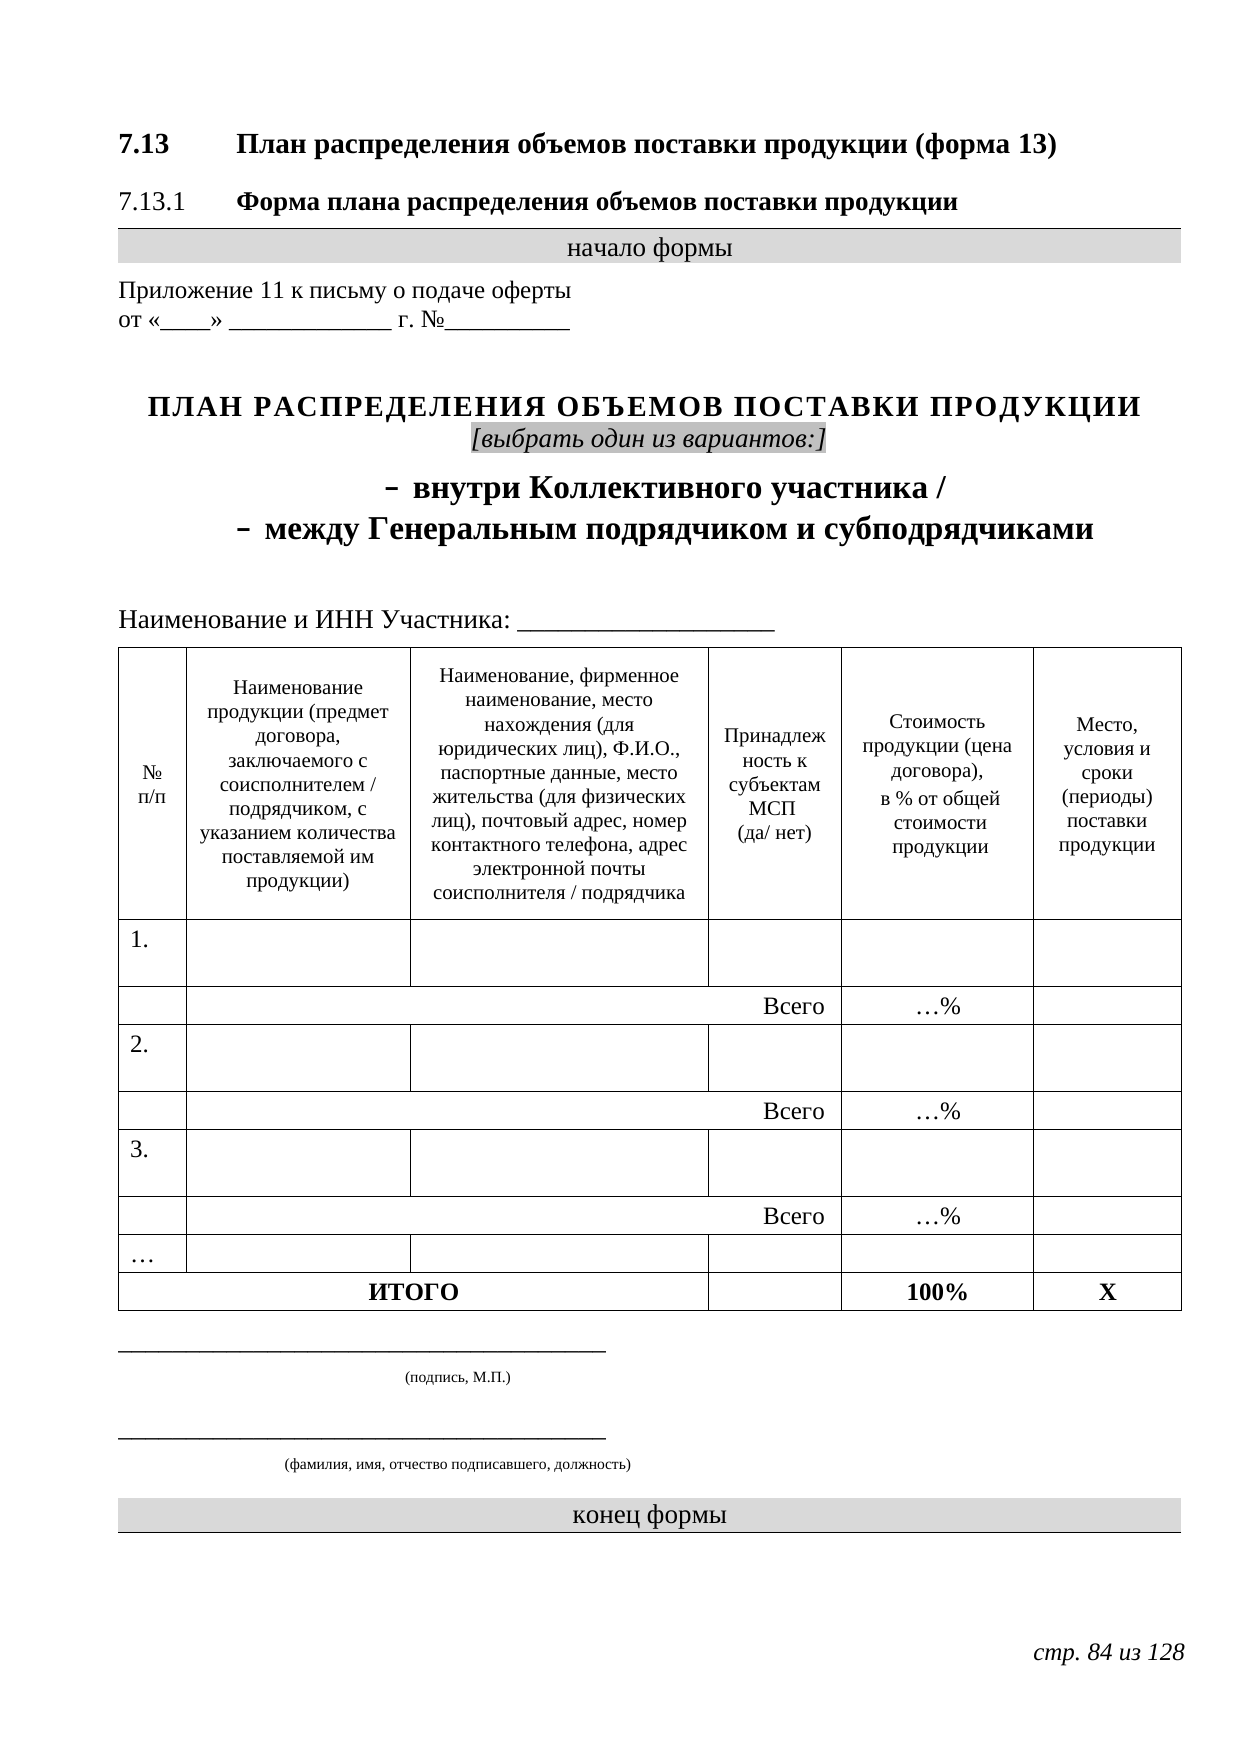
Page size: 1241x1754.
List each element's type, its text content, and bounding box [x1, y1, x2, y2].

table_cell [119, 987, 186, 1024]
table_cell [1034, 1130, 1181, 1196]
table_cell [842, 1130, 1033, 1196]
table_cell [842, 920, 1033, 986]
table_cell … [119, 1235, 186, 1272]
table_cell …% [842, 1092, 1033, 1129]
table_cell 100% [842, 1273, 1033, 1310]
table_cell [1034, 1025, 1181, 1091]
table_cell [1034, 920, 1181, 986]
text Форма плана распределения объемов поставки продукции [118, 185, 1181, 216]
table_cell [187, 1130, 410, 1196]
table_cell [187, 1025, 410, 1091]
table_cell [709, 1025, 841, 1091]
table_cell Всего [187, 1197, 841, 1234]
table_cell [119, 920, 186, 986]
table_cell [411, 920, 708, 986]
table_cell [411, 1025, 708, 1091]
table_cell [411, 1235, 708, 1272]
table_header Наименование продукции (предмет договора, заключаемого с соисполнителем / подрядчиком, с указанием количества поставляемой им продукции) [187, 648, 410, 919]
table_cell [1034, 1092, 1181, 1129]
table_cell [1034, 987, 1181, 1024]
text (подпись, М.П.) [118, 1367, 797, 1399]
table_header Принадлежность к субъектам МСП (да/ нет) [709, 648, 841, 919]
table_cell [1034, 1235, 1181, 1272]
list внутри Коллективного участника / [148, 466, 1181, 507]
table_cell [709, 1273, 841, 1310]
text ____________________________________ [118, 1324, 1181, 1355]
table_header Наименование, фирменное наименование, место нахождения (для юридических лиц), Ф.И.О., паспортные данные, место жительства (для физических лиц), почтовый адрес, номер контактного телефона, адрес электронной почты соисполнителя / подрядчика [411, 648, 708, 919]
table_cell [709, 1130, 841, 1196]
table_cell Всего [187, 1092, 841, 1129]
table_header Стоимость продукции (цена договора), в % от общей стоимости продукции [842, 648, 1033, 919]
table_cell [119, 1092, 186, 1129]
table_cell [119, 1130, 186, 1196]
subtitle План распределения объемов поставки продукции (форма 13) [118, 126, 1181, 160]
table_cell …% [842, 987, 1033, 1024]
table_cell [709, 920, 841, 986]
text (фамилия, имя, отчество подписавшего, должность) [118, 1455, 797, 1486]
table_cell ИТОГО [119, 1273, 708, 1310]
table_cell [411, 1130, 708, 1196]
table_cell [187, 920, 410, 986]
table_header № п/п [119, 648, 186, 919]
text План распределения объемов поставки продукции [выбрать один из вариантов:] [118, 389, 1181, 453]
table_cell [842, 1235, 1033, 1272]
table_cell [119, 1025, 186, 1091]
text начало формы [118, 229, 1181, 263]
table_cell Всего [187, 987, 841, 1024]
text Приложение 11 к письму о подаче оферты от «____» _____________ г. №__________ [118, 275, 1181, 333]
table_cell Х [1034, 1273, 1181, 1310]
table_cell [187, 1235, 410, 1272]
table_cell [1034, 1197, 1181, 1234]
text Наименование и ИНН Участника: ___________________ [118, 603, 1181, 635]
list между Генеральным подрядчиком и субподрядчиками [148, 507, 1181, 547]
table_cell …% [842, 1197, 1033, 1234]
table_cell [119, 1197, 186, 1234]
table_header Место, условия и сроки (периоды) поставки продукции [1034, 648, 1181, 919]
table_cell [842, 1025, 1033, 1091]
text конец формы [118, 1498, 1181, 1532]
table_cell [709, 1235, 841, 1272]
text ____________________________________ [118, 1411, 1181, 1442]
